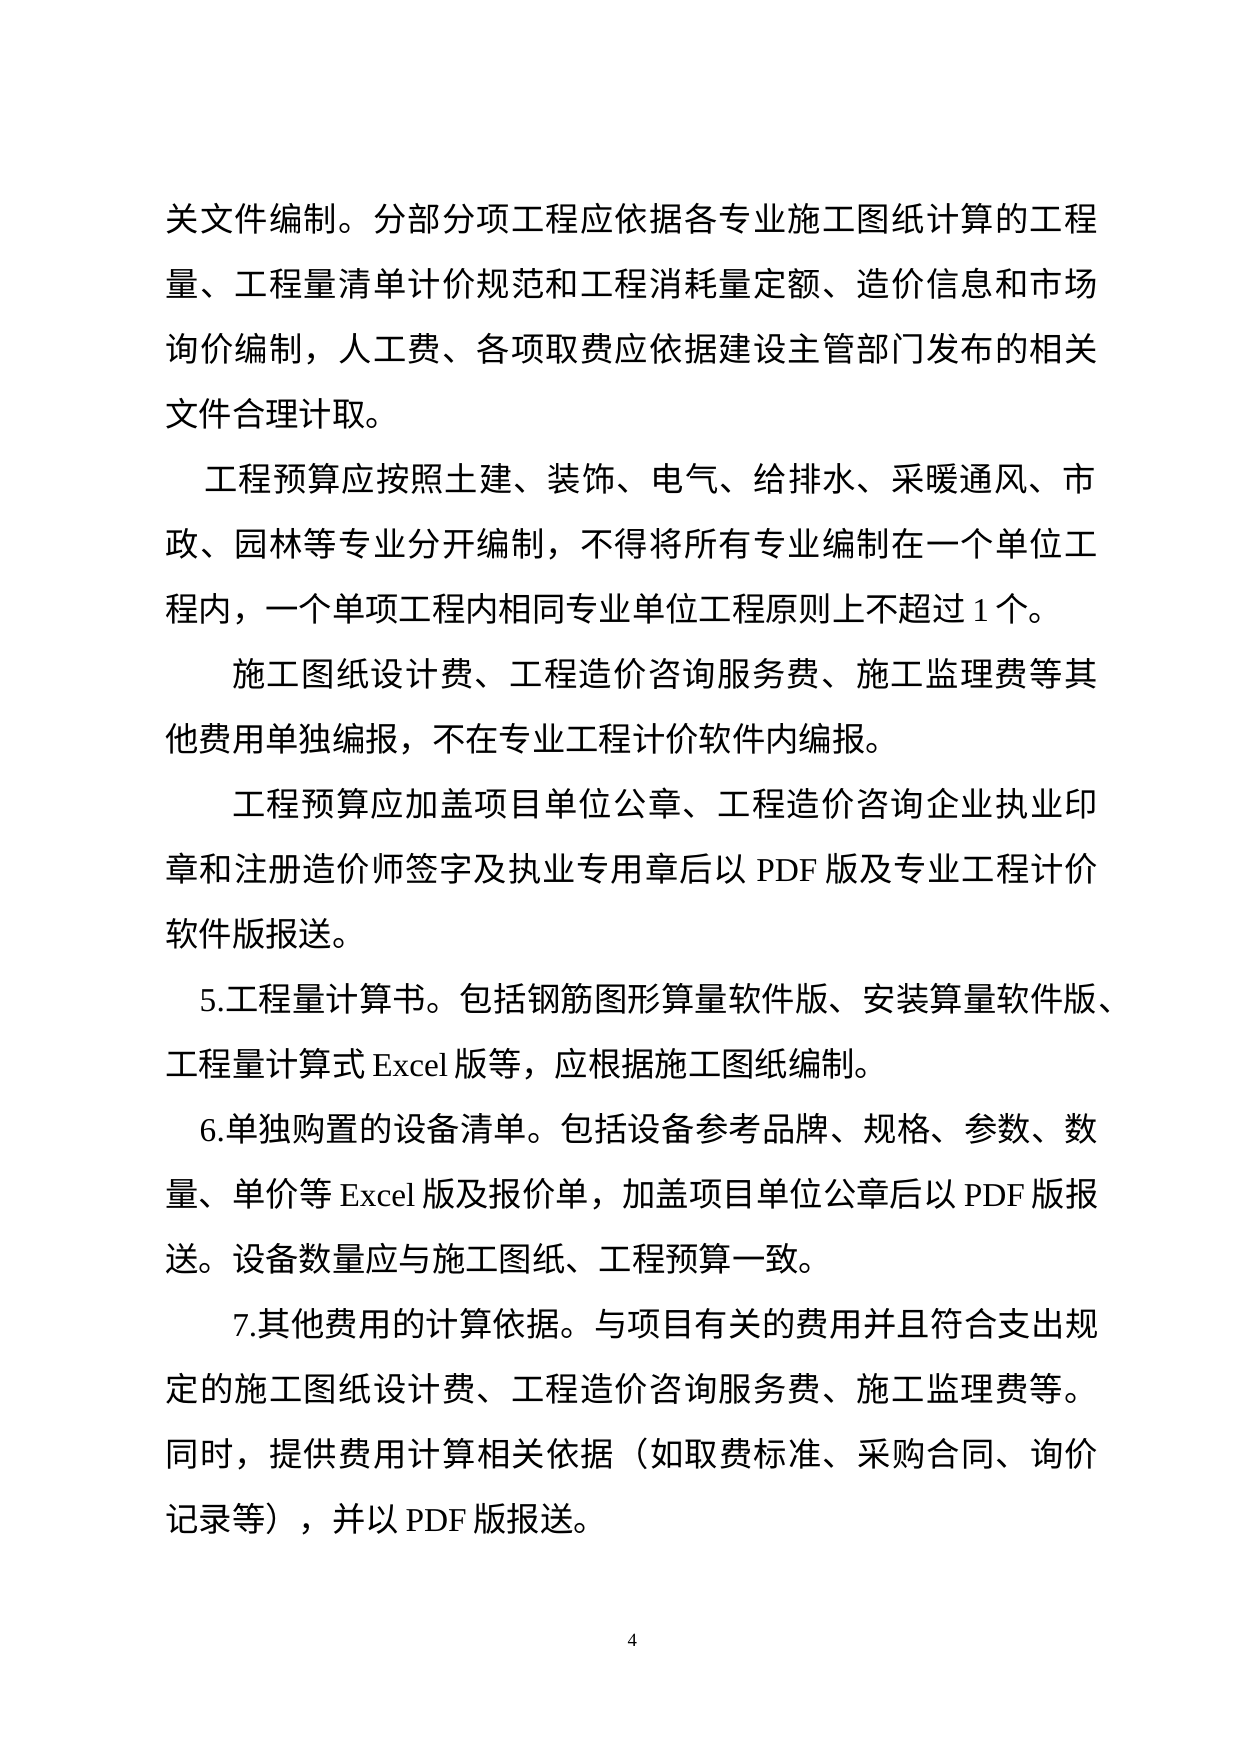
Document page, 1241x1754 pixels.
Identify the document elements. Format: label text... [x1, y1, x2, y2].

text 7.其他费用的计算依据。与项目有关的费用并且符合支出规定的施工图纸设计费、工程造价咨询服务费、施工监理费等。同时，提供费用计算相关依据（如取费标准、采购合同、询价记录等），并以PDF版报送。 [165, 1289, 1098, 1549]
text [165, 184, 1098, 444]
text 工程预算应按照土建、装饰、电气、给排水、采暖通风、市政、园林等专业分开编制，不得将所有专业编制在一个单位工程内，一个单项工程内相同专业单位工程原则上不超过1个。 [165, 444, 1098, 639]
text 5.工程量计算书。包括钢筋图形算量软件版、安装算量软件版、工程量计算式Excel版等，应根据施工图纸编制。 [165, 964, 1098, 1094]
text 施工图纸设计费、工程造价咨询服务费、施工监理费等其他费用单独编报，不在专业工程计价软件内编报。 [165, 639, 1098, 769]
text 6.单独购置的设备清单。包括设备参考品牌、规格、参数、数量、单价等Excel版及报价单，加盖项目单位公章后以PDF版报送。设备数量应与施工图纸、工程预算一致。 [165, 1094, 1098, 1289]
text 工程预算应加盖项目单位公章、工程造价咨询企业执业印章和注册造价师签字及执业专用章后以PDF版及专业工程计价软件版报送。 [165, 769, 1098, 964]
